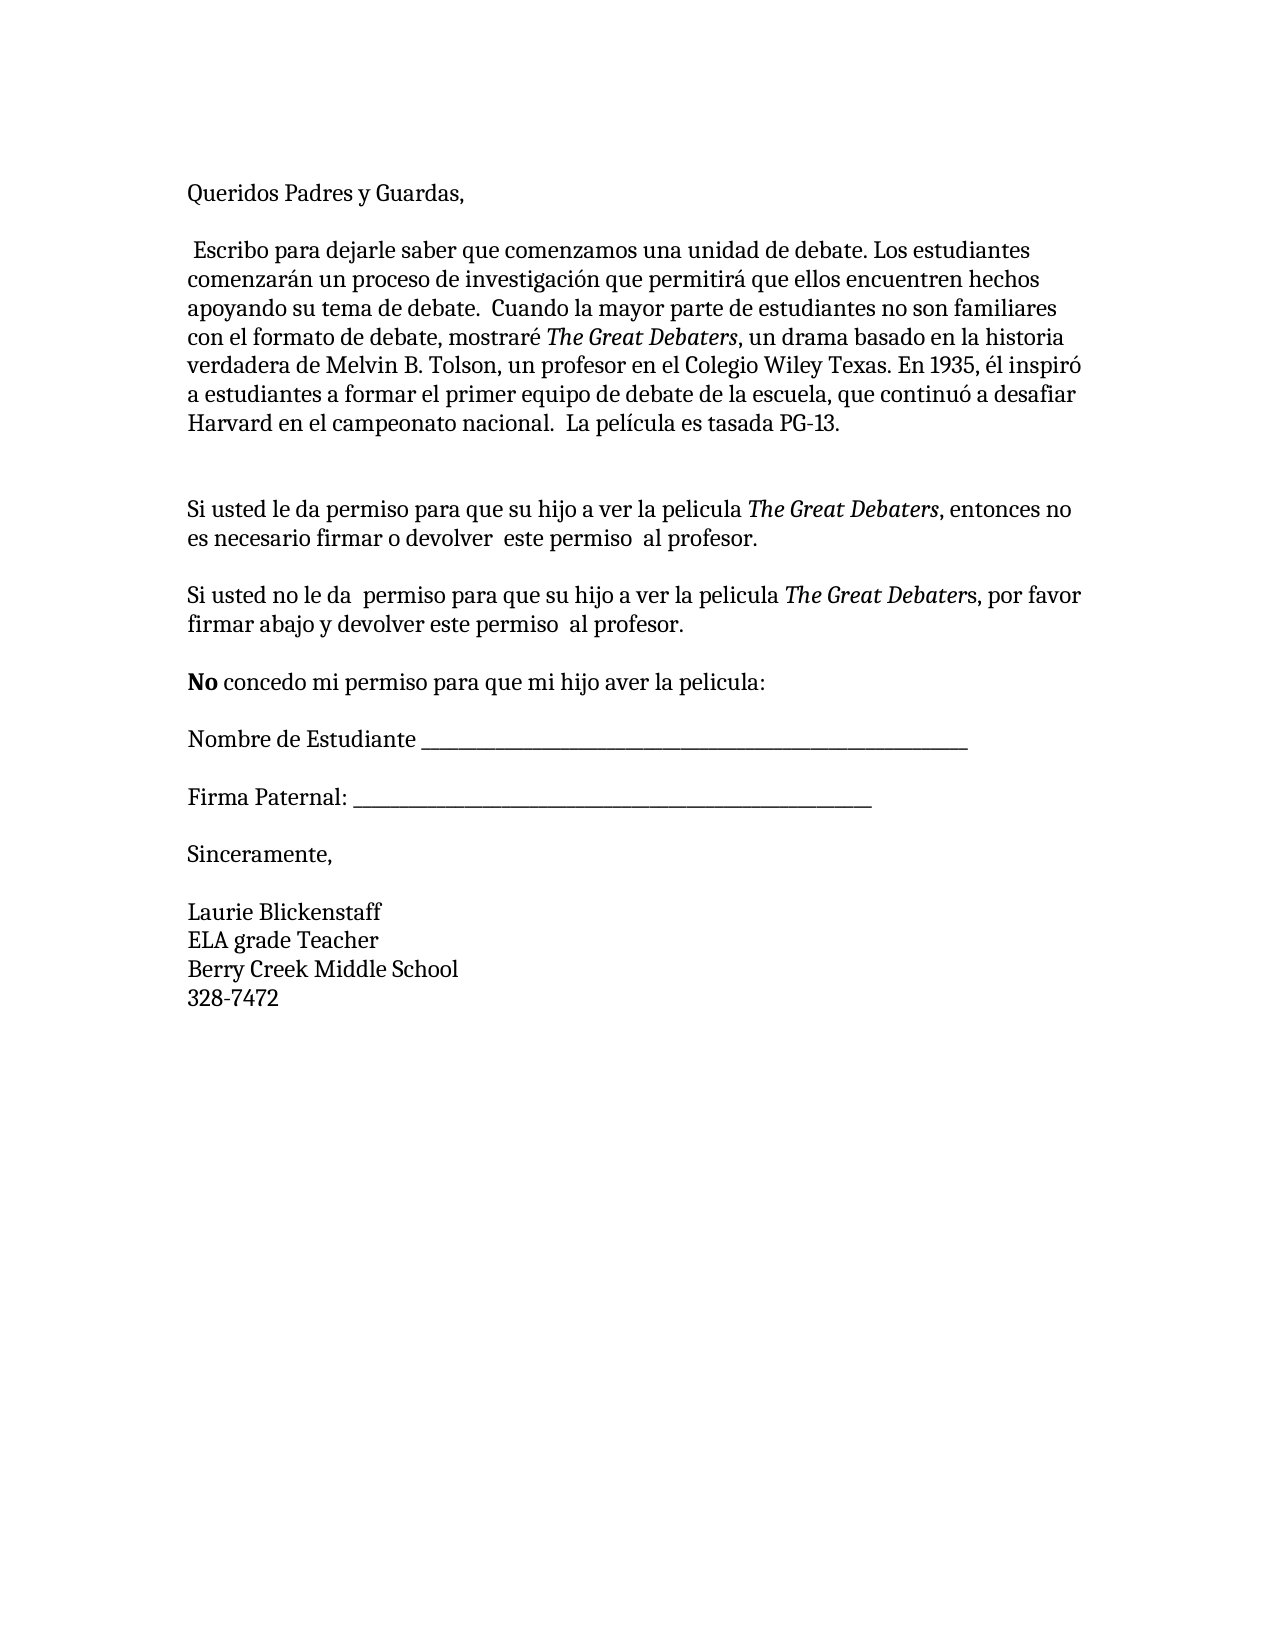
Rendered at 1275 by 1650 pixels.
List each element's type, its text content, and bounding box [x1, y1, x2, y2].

text Si usted le da permiso para que su hijo a ver la pelicula The Great Debaters, entonces no es necesario firmar o devolver este permiso al profesor. [187, 495, 1087, 552]
text ELA grade Teacher [187, 926, 1087, 955]
text Berry Creek Middle School [187, 955, 1087, 984]
text Si usted no le da permiso para que su hijo a ver la pelicula The Great Debaters, por favor firmar abajo y devolver este permiso al profesor. [187, 581, 1087, 639]
text Escribo para dejarle saber que comenzamos una unidad de debate. Los estudiantes comenzarán un proceso de investigación que permitirá que ellos encuentren hechos apoyando su tema de debate. Cuando la mayor parte de estudiantes no son familiares con el formato de debate, mostraré The Great Debaters, un drama basado en la historia verdadera de Melvin B. Tolson, un profesor en el Colegio Wiley Texas. En 1935, él inspiró a estudiantes a formar el primer equipo de debate de la escuela, que continuó a desafiar Harvard en el campeonato nacional. La película es tasada PG-13. [187, 236, 1087, 437]
text Firma Paternal: ________________________________________________________ [187, 782, 1087, 811]
text Queridos Padres y Guardas, [187, 179, 1087, 207]
text No concedo mi permiso para que mi hijo aver la pelicula: [187, 667, 1087, 696]
text Laurie Blickenstaff [187, 897, 1087, 926]
text 328-7472 [187, 984, 1087, 1012]
text Nombre de Estudiante ___________________________________________________________ [187, 725, 1087, 754]
text Sinceramente, [187, 840, 1087, 869]
